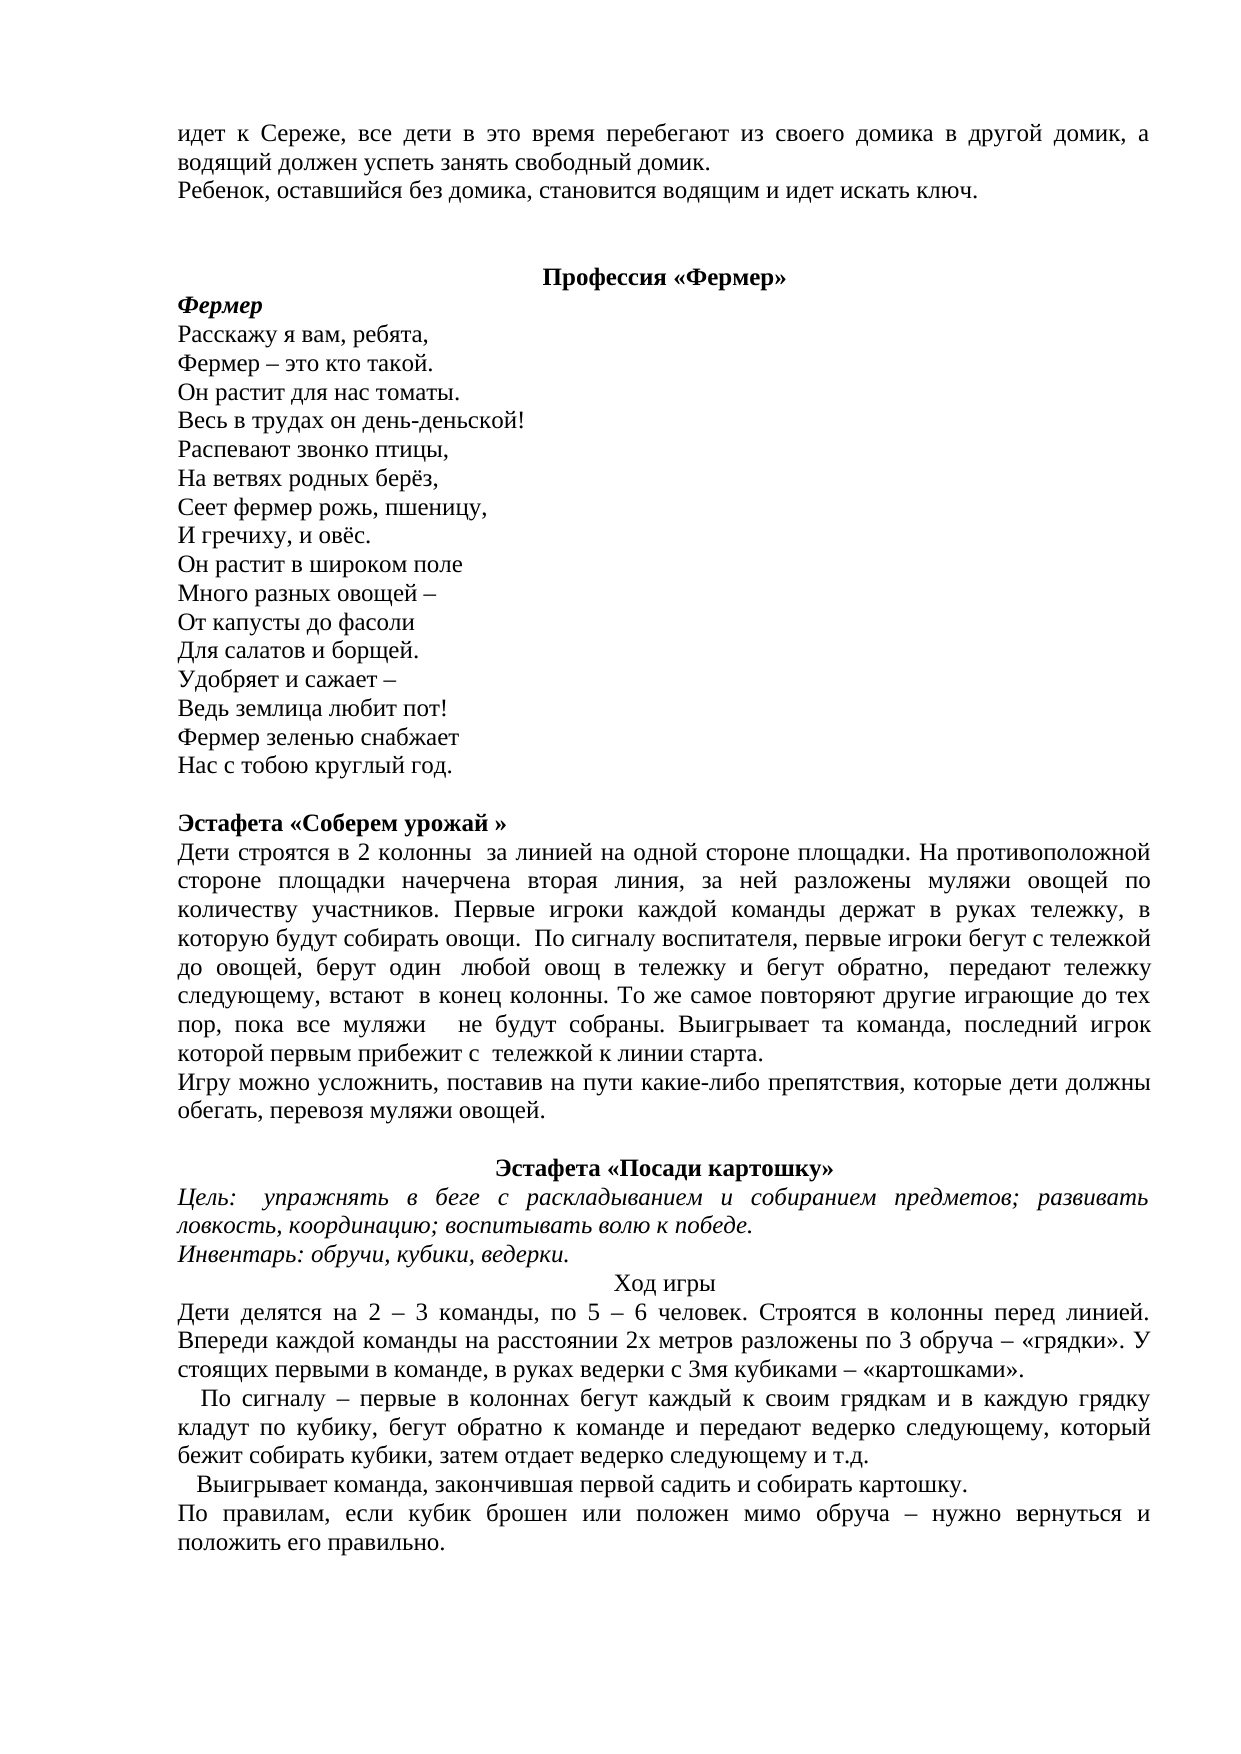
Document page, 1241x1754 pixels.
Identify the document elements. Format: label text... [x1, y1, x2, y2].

text Профессия «Фермер» [177, 262, 1152, 291]
text Эстафета «Посади картошку» [177, 1153, 1152, 1182]
text Ребенок, оставшийся без домика, становится водящим и идет искать ключ. [177, 176, 1152, 204]
text Цель: упражнять в беге с раскладыванием и собиранием предметов; развивать ловкость, координацию; воспитывать волю к победе. [177, 1182, 1152, 1239]
text Выигрывает команда, закончившая первой садить и собирать картошку. [177, 1469, 1152, 1498]
text Инвентарь: обручи, кубики, ведерки. [177, 1239, 1152, 1268]
text Дети строятся в 2 колонны за линией на одной стороне площадки. На противоположной стороне площадки начерчена вторая линия, за ней разложены муляжи овощей по количеству участников. Первые игроки каждой команды держат в руках тележку, в которую будут собирать овощи. По сигналу воспитателя, первые игроки бегут с тележкой до овощей, берут один любой овощ в тележку и бегут обратно, передают тележку следующему, встают в конец колонны. То же самое повторяют другие играющие до тех пор, пока все муляжи не будут собраны. Выигрывает та команда, последний игрок которой первым прибежит с тележкой к линии старта. [177, 837, 1152, 1067]
text По правилам, если кубик брошен или положен мимо обруча – нужно вернуться и положить его правильно. [177, 1498, 1152, 1556]
text Фермер Расскажу я вам, ребята, Фермер – это кто такой. Он растит для нас томаты. Весь в трудах он день-деньской! Распевают звонко птицы, На ветвях родных берёз, Сеет фермер рожь, пшеницу, И гречиху, и овёс. Он растит в широком поле Много разных овощей – От капусты до фасоли Для салатов и борщей. Удобряет и сажает – Ведь землица любит пот! Фермер зеленью снабжает Нас с тобою круглый год. Эстафета «Соберем урожай » [177, 291, 1152, 837]
text По сигналу – первые в колоннах бегут каждый к своим грядкам и в каждую грядку кладут по кубику, бегут обратно к команде и передают ведерко следующему, который бежит собирать кубики, затем отдает ведерко следующему и т.д. [177, 1383, 1152, 1469]
text Дети делятся на 2 – 3 команды, по 5 – 6 человек. Строятся в колонны перед линией. Впереди каждой команды на расстоянии 2х метров разложены по 3 обруча – «грядки». У стоящих первыми в команде, в руках ведерки с 3мя кубиками – «картошками». [177, 1297, 1152, 1383]
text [177, 118, 1152, 176]
text Ход игры [177, 1268, 1152, 1297]
text Игру можно усложнить, поставив на пути какие-либо препятствия, которые дети должны обегать, перевозя муляжи овощей. [177, 1067, 1152, 1124]
